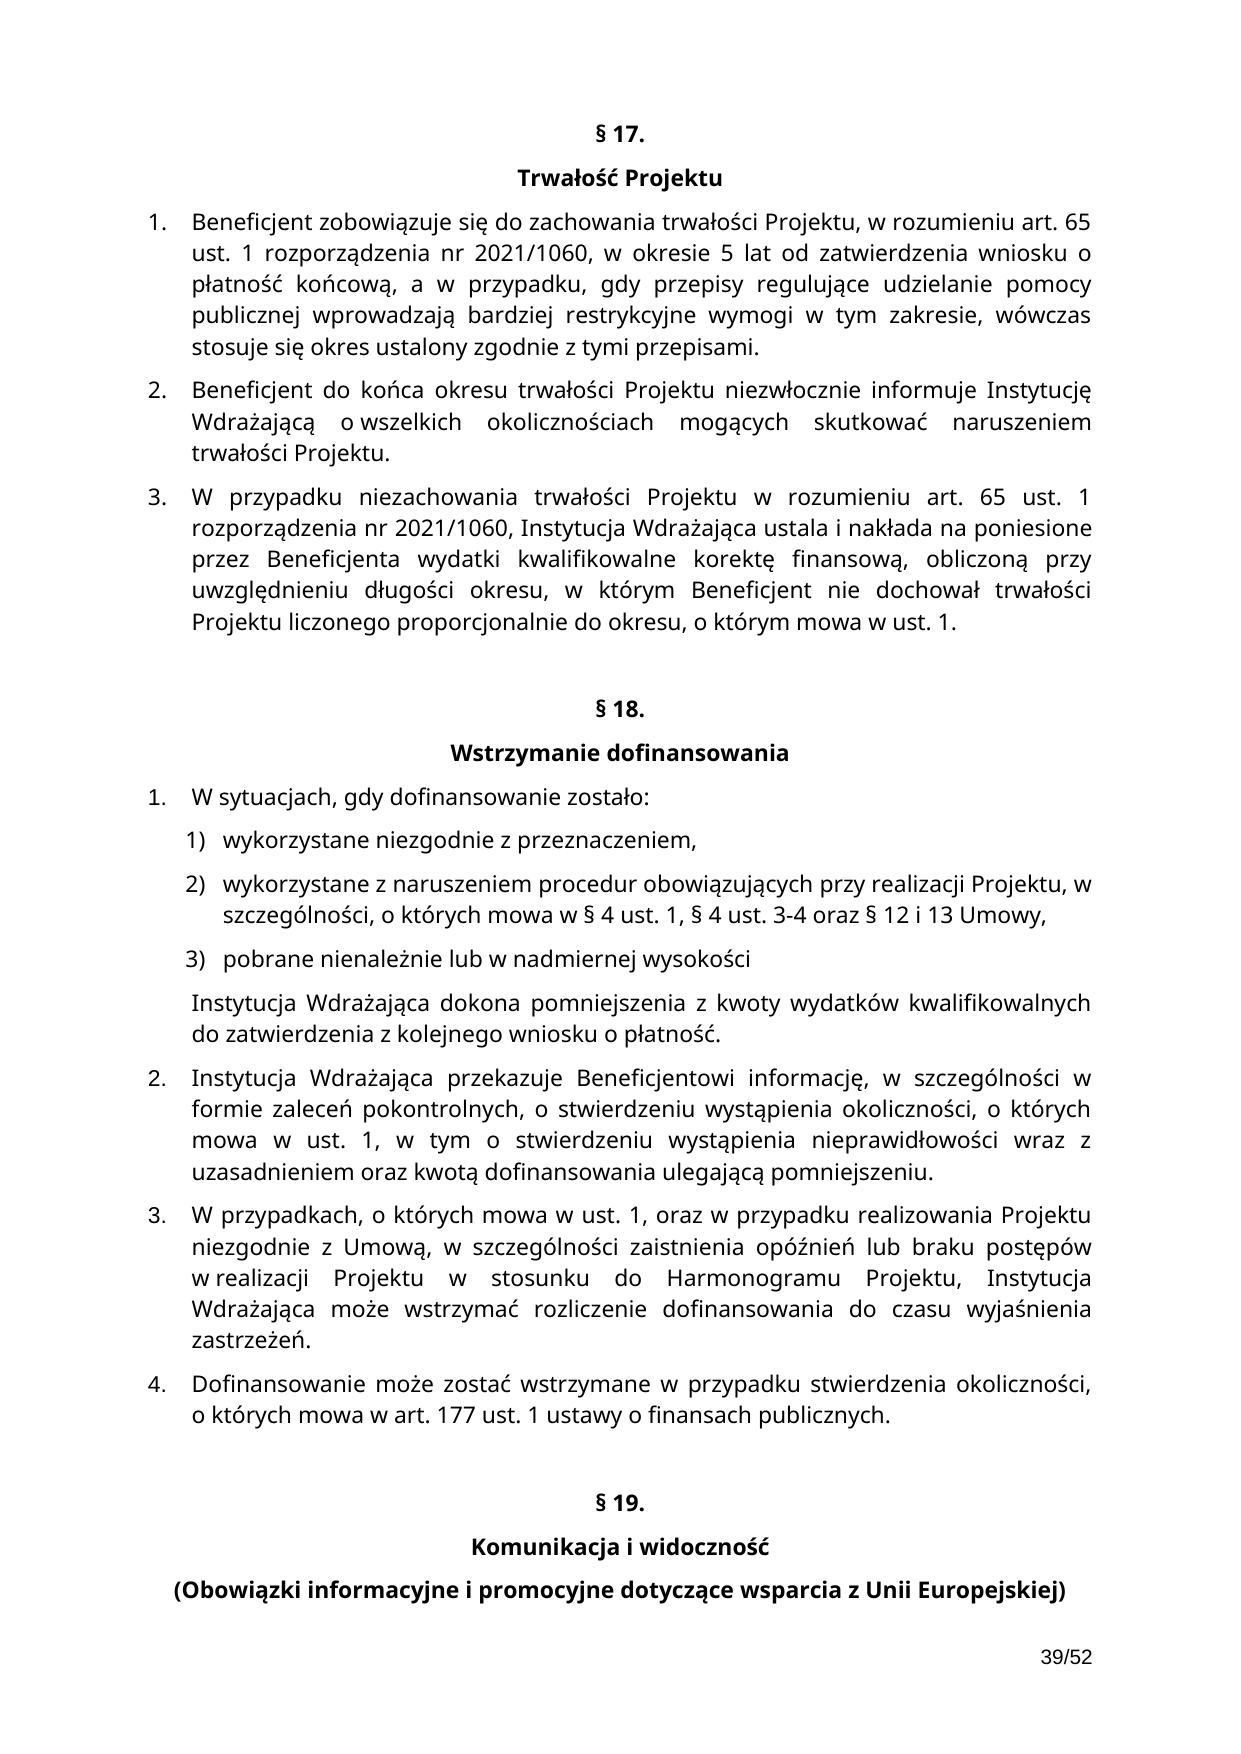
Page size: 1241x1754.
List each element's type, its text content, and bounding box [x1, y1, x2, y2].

list Dofinansowanie może zostać wstrzymane w przypadku stwierdzenia okoliczności, o których mowa w art. 177 ust. 1 ustawy o finansach publicznych. [148, 1368, 1092, 1431]
text (Obowiązki informacyjne i promocyjne dotyczące wsparcia z Unii Europejskiej) [148, 1574, 1092, 1606]
list W przypadkach, o których mowa w ust. 1, oraz w przypadku realizowania Projektu niezgodnie z Umową, w szczególności zaistnienia opóźnień lub braku postępów w realizacji Projektu w stosunku do Harmonogramu Projektu, Instytucja Wdrażająca może wstrzymać rozliczenie dofinansowania do czasu wyjaśnienia zastrzeżeń. [148, 1199, 1092, 1356]
subtitle Wstrzymanie dofinansowania [148, 737, 1092, 768]
list W przypadku niezachowania trwałości Projektu w rozumieniu art. 65 ust. 1 rozporządzenia nr 2021/1060, Instytucja Wdrażająca ustala i nakłada na poniesione przez Beneficjenta wydatki kwalifikowalne korektę finansową, obliczoną przy uwzględnieniu długości okresu, w którym Beneficjent nie dochował trwałości Projektu liczonego proporcjonalnie do okresu, o którym mowa w ust. 1. [148, 481, 1092, 637]
text Trwałość Projektu [148, 162, 1092, 193]
list Instytucja Wdrażająca przekazuje Beneficjentowi informację, w szczególności w formie zaleceń pokontrolnych, o stwierdzeniu wystąpienia okoliczności, o których mowa w ust. 1, w tym o stwierdzeniu wystąpienia nieprawidłowości wraz z uzasadnieniem oraz kwotą dofinansowania ulegającą pomniejszeniu. [148, 1062, 1092, 1187]
list Beneficjent zobowiązuje się do zachowania trwałości Projektu, w rozumieniu art. 65 ust. 1 rozporządzenia nr 2021/1060, w okresie 5 lat od zatwierdzenia wniosku o płatność końcową, a w przypadku, gdy przepisy regulujące udzielanie pomocy publicznej wprowadzają bardziej restrykcyjne wymogi w tym zakresie, wówczas stosuje się okres ustalony zgodnie z tymi przepisami. [148, 206, 1092, 362]
list Beneficjent do końca okresu trwałości Projektu niezwłocznie informuje Instytucję Wdrażającą o wszelkich okolicznościach mogących skutkować naruszeniem trwałości Projektu. [148, 374, 1092, 468]
text § 17. [148, 118, 1092, 149]
text Komunikacja i widoczność [148, 1531, 1092, 1562]
list pobrane nienależnie lub w nadmiernej wysokości [185, 943, 1092, 974]
text § 18. [148, 693, 1092, 724]
list wykorzystane niezgodnie z przeznaczeniem, [185, 824, 1092, 856]
text § 19. [148, 1487, 1092, 1518]
list wykorzystane z naruszeniem procedur obowiązujących przy realizacji Projektu, w szczególności, o których mowa w § 4 ust. 1, § 4 ust. 3-4 oraz § 12 i 13 Umowy, [185, 868, 1092, 931]
list W sytuacjach, gdy dofinansowanie zostało: [148, 781, 1092, 812]
text Instytucja Wdrażająca dokona pomniejszenia z kwoty wydatków kwalifikowalnych do zatwierdzenia z kolejnego wniosku o płatność. [191, 987, 1092, 1049]
